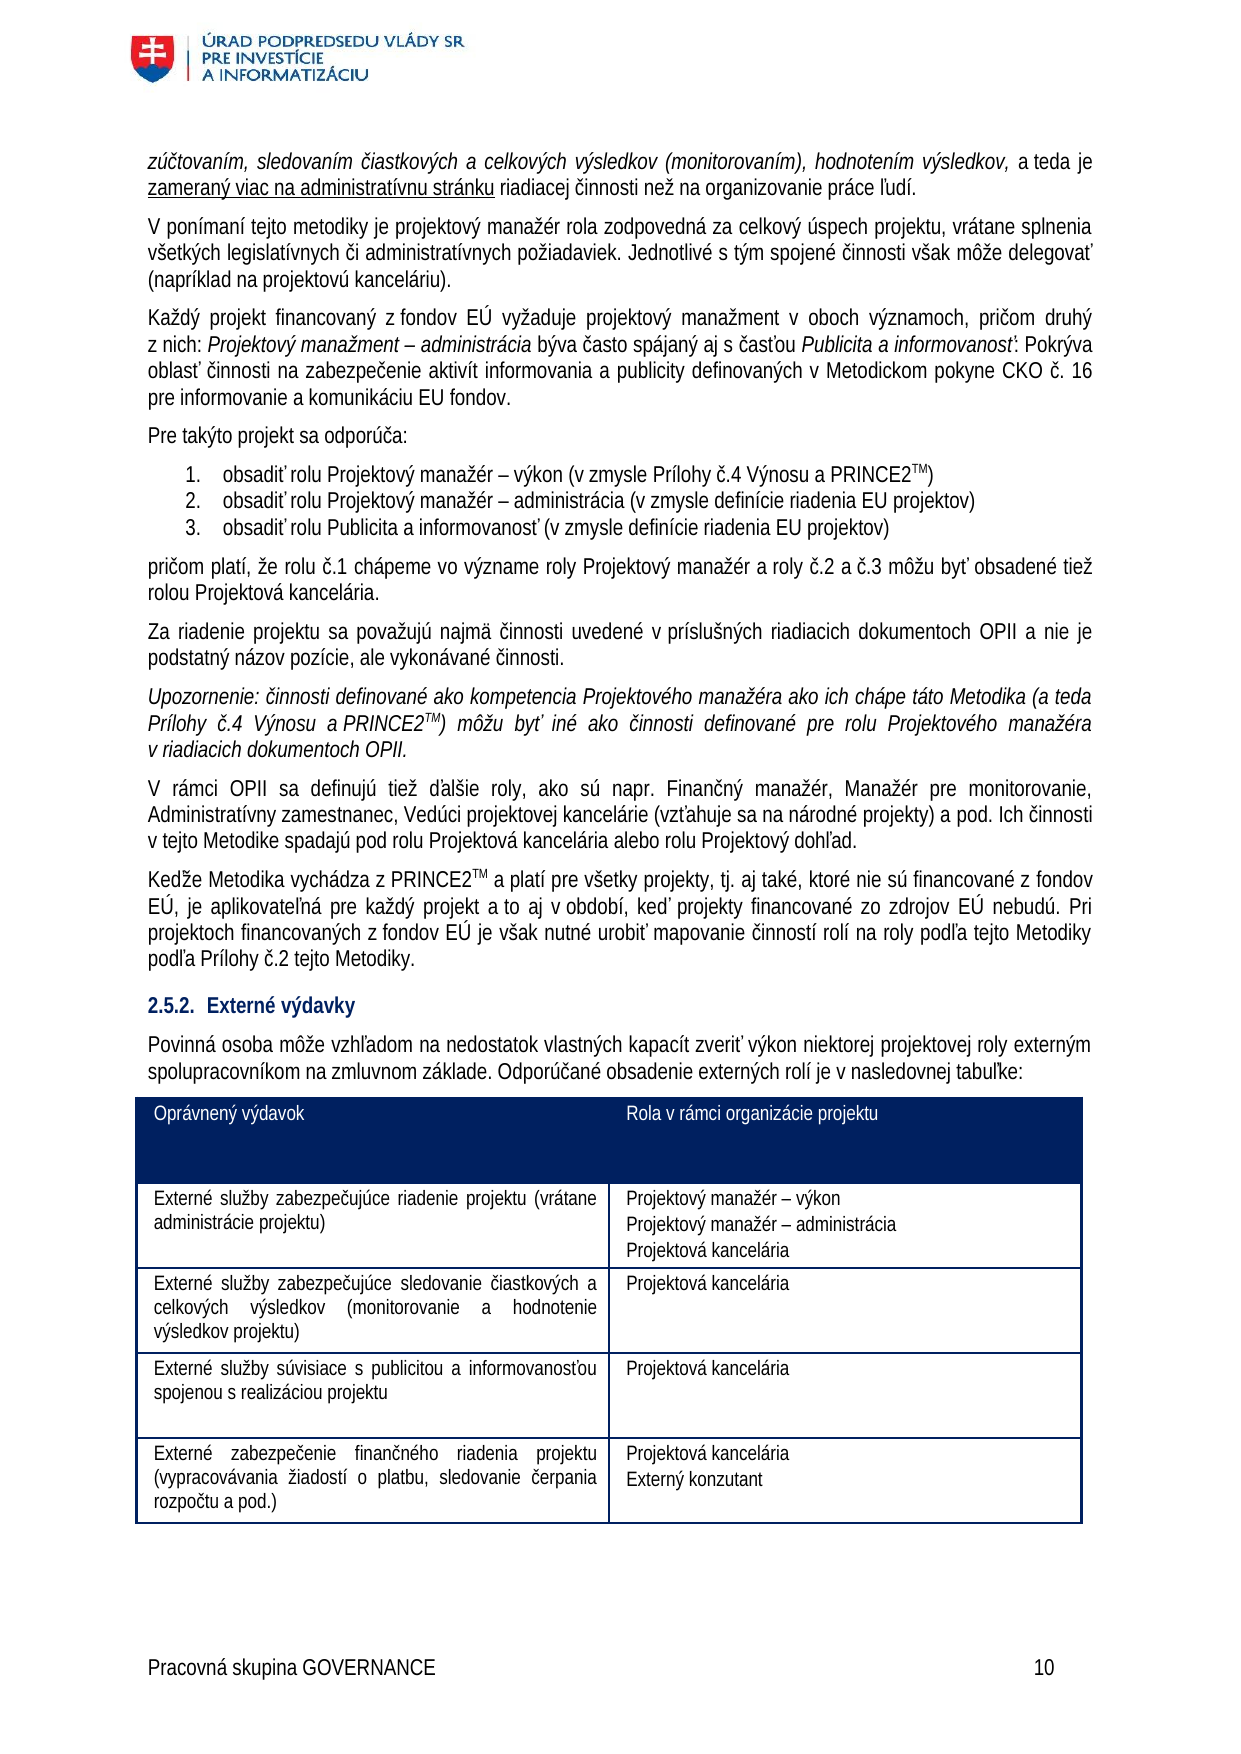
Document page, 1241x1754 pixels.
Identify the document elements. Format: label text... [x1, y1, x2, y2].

table_cell Externé služby zabezpečujúce riadenie projektu (vrátane administrácie projektu) [138, 1184, 608, 1267]
text V ponímaní tejto metodiky je projektový manažér rola zodpovedná za celkový úspech projektu, vrátane splnenia všetkých legislatívnych či administratívnych požiadaviek. Jednotlivé s tým spojené činnosti však môže delegovať (napríklad na projektovú kanceláriu). [148, 213, 1093, 292]
table_cell Projektová kancelária [610, 1354, 1080, 1437]
text V rámci OPII sa definujú tiež ďalšie roly, ako sú napr. Finančný manažér, Manažér pre monitorovanie, Administratívny zamestnanec, Vedúci projektovej kancelárie (vzťahuje sa na národné projekty) a pod. Ich činnosti v tejto Metodike spadajú pod rolu Projektová kancelária alebo rolu Projektový dohľad. [148, 775, 1093, 854]
picture [90, 0, 505, 116]
table_cell Externé zabezpečenie finančného riadenia projektu (vypracovávania žiadostí o platbu, sledovanie čerpania rozpočtu a pod.) [138, 1439, 608, 1522]
text Povinná osoba môže vzhľadom na nedostatok vlastných kapacít zveriť výkon niektorej projektovej roly externým spolupracovníkom na zmluvnom základe. Odporúčané obsadenie externých rolí je v nasledovnej tabuľke: [148, 1031, 1093, 1084]
text Každý projekt financovaný z fondov EÚ vyžaduje projektový manažment v oboch významoch, pričom druhý z nich: Projektový manažment – administrácia býva často spájaný aj s časťou Publicita a informovanosť: Pokrýva oblasť činnosti na zabezpečenie aktivít informovania a publicity definovaných v Metodickom pokyne CKO č. 16 pre informovanie a komunikáciu EU fondov. [148, 304, 1093, 410]
text Upozornenie: činnosti definované ako kompetencia Projektového manažéra ako ich chápe táto Metodika (a teda Prílohy č.4 Výnosu a PRINCE2TM) môžu byť iné ako činnosti definované pre rolu Projektového manažéra v riadiacich dokumentoch OPII. [148, 683, 1093, 762]
table_cell Externé služby súvisiace s publicitou a informovanosťou spojenou s realizáciou projektu [138, 1354, 608, 1437]
table_cell Projektová kancelária Externý konzutant [610, 1439, 1080, 1522]
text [148, 148, 1093, 200]
text Za riadenie projektu sa považujú najmä činnosti uvedené v príslušných riadiacich dokumentoch OPII a nie je podstatný názov pozície, ale vykonávané činnosti. [148, 618, 1093, 671]
table_cell Projektový manažér – výkon Projektový manažér – administrácia Projektová kancelária [610, 1184, 1080, 1267]
text pričom platí, že rolu č.1 chápeme vo význame roly Projektový manažér a roly č.2 a č.3 môžu byť obsadené tiež rolou Projektová kancelária. [148, 553, 1093, 605]
table_header Rola v rámci organizácie projektu [610, 1099, 1080, 1182]
text Keďže Metodika vychádza z PRINCE2TM a platí pre všetky projekty, tj. aj také, ktoré nie sú financované z fondov EÚ, je aplikovateľná pre každý projekt a to aj v období, keď projekty financované zo zdrojov EÚ nebudú. Pri projektoch financovaných z fondov EÚ je však nutné urobiť mapovanie činností rolí na roly podľa tejto Metodiky podľa Prílohy č.2 tejto Metodiky. [148, 866, 1093, 972]
table_cell Externé služby zabezpečujúce sledovanie čiastkových a celkových výsledkov (monitorovanie a hodnotenie výsledkov projektu) [138, 1269, 608, 1352]
list obsadiť rolu Publicita a informovanosť (v zmysle definície riadenia EU projektov) [185, 514, 1093, 540]
text Pre takýto projekt sa odporúča: [148, 422, 1093, 449]
list obsadiť rolu Projektový manažér – administrácia (v zmysle definície riadenia EU projektov) [185, 487, 1093, 514]
table_cell Projektová kancelária [610, 1269, 1080, 1352]
table_header Oprávnený výdavok [138, 1099, 608, 1182]
subtitle Externé výdavky [148, 992, 1093, 1019]
list obsadiť rolu Projektový manažér – výkon (v zmysle Prílohy č.4 Výnosu a PRINCE2TM) [185, 461, 1093, 487]
